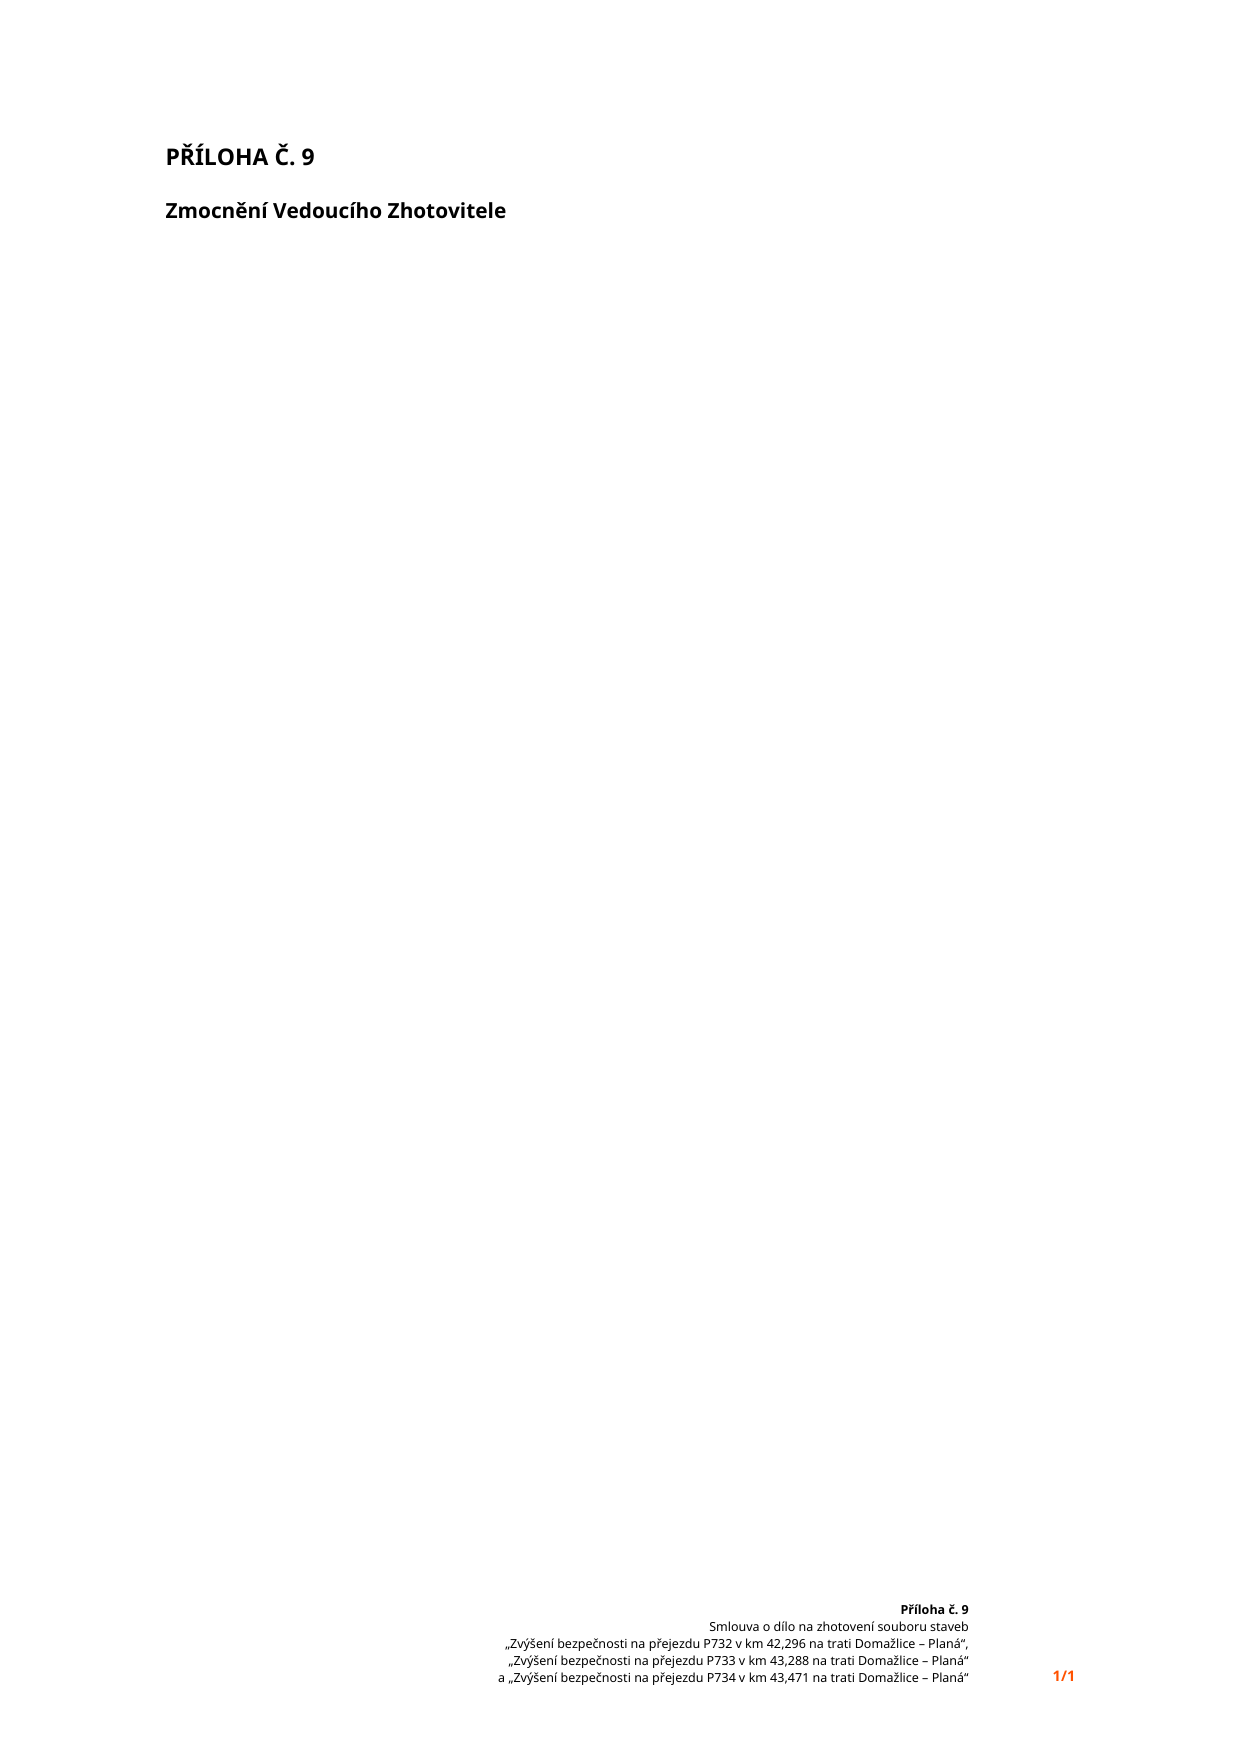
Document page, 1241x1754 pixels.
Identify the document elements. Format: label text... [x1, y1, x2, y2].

text Zmocnění Vedoucího Zhotovitele [165, 197, 1075, 225]
text Příloha č. 9 [165, 141, 1075, 173]
